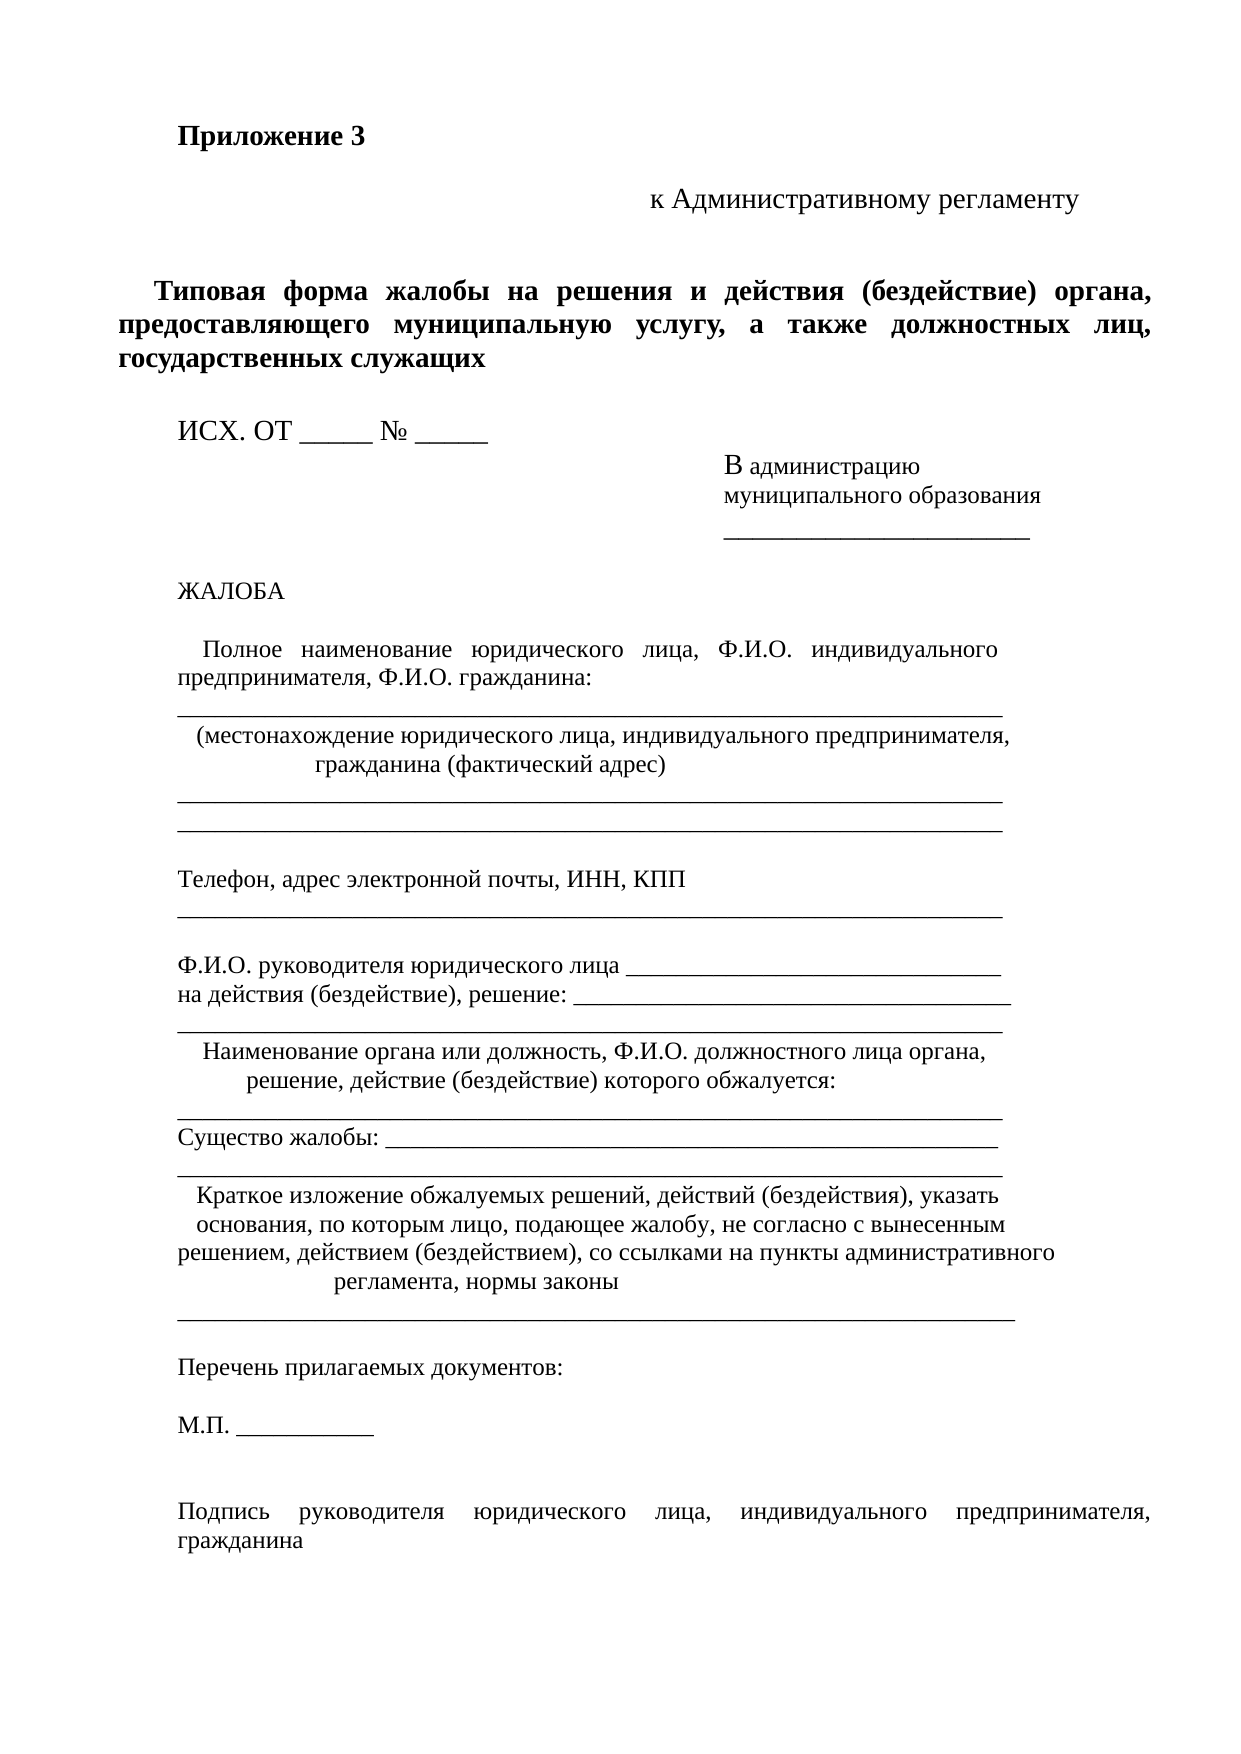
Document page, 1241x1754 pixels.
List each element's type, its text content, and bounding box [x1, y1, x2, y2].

text Наименование органа или должность, Ф.И.О. должностного лица органа, [177, 1036, 1152, 1065]
text муниципального образования [177, 480, 1152, 509]
text предпринимателя, Ф.И.О. гражданина: [177, 662, 1152, 691]
text М.П. ___________ [177, 1410, 1152, 1439]
text Подпись руководителя юридического лица, индивидуального предпринимателя, гражданина [177, 1496, 1152, 1554]
text на действия (бездействие), решение: ___________________________________ [177, 979, 1152, 1007]
text Краткое изложение обжалуемых решений, действий (бездействия), указать [177, 1180, 1152, 1209]
text решение, действие (бездействие) которого обжалуется: [177, 1065, 1152, 1094]
text Ф.И.О. руководителя юридического лица ______________________________ [177, 950, 1152, 979]
text регламента, нормы законы [177, 1266, 1152, 1295]
text Телефон, адрес электронной почты, ИНН, КПП [177, 864, 1152, 892]
text __________________________________________________________________ [177, 892, 1152, 921]
text к Административному регламенту [591, 181, 1152, 214]
text Перечень прилагаемых документов: [177, 1352, 1152, 1381]
text ИСХ. ОТ _____ № _____ [177, 413, 1152, 447]
text Полное наименование юридического лица, Ф.И.О. индивидуального [177, 634, 1152, 662]
text В администрацию [177, 447, 1152, 480]
text _____________________ [177, 509, 1152, 543]
text ЖАЛОБА [177, 576, 1152, 605]
text __________________________________________________________________ [177, 1007, 1152, 1036]
text __________________________________________________________________ [177, 1151, 1152, 1180]
text __________________________________________________________________ [177, 777, 1152, 806]
text основания, по которым лицо, подающее жалобу, не согласно с вынесенным [177, 1209, 1152, 1237]
text __________________________________________________________________ [177, 806, 1152, 835]
text ___________________________________________________________________ [177, 1295, 1152, 1324]
text гражданина (фактический адрес) [177, 749, 1152, 777]
text Типовая форма жалобы на решения и действия (бездействие) органа, предоставляющего муниципальную услугу, а также должностных лиц, государственных служащих [118, 273, 1152, 373]
text __________________________________________________________________ [177, 1094, 1152, 1122]
text решением, действием (бездействием), со ссылками на пункты административного [177, 1237, 1152, 1266]
text (местонахождение юридического лица, индивидуального предпринимателя, [177, 720, 1152, 749]
text __________________________________________________________________ [177, 691, 1152, 720]
text Существо жалобы: _________________________________________________ [177, 1122, 1152, 1151]
text Приложение 3 [177, 118, 1152, 152]
